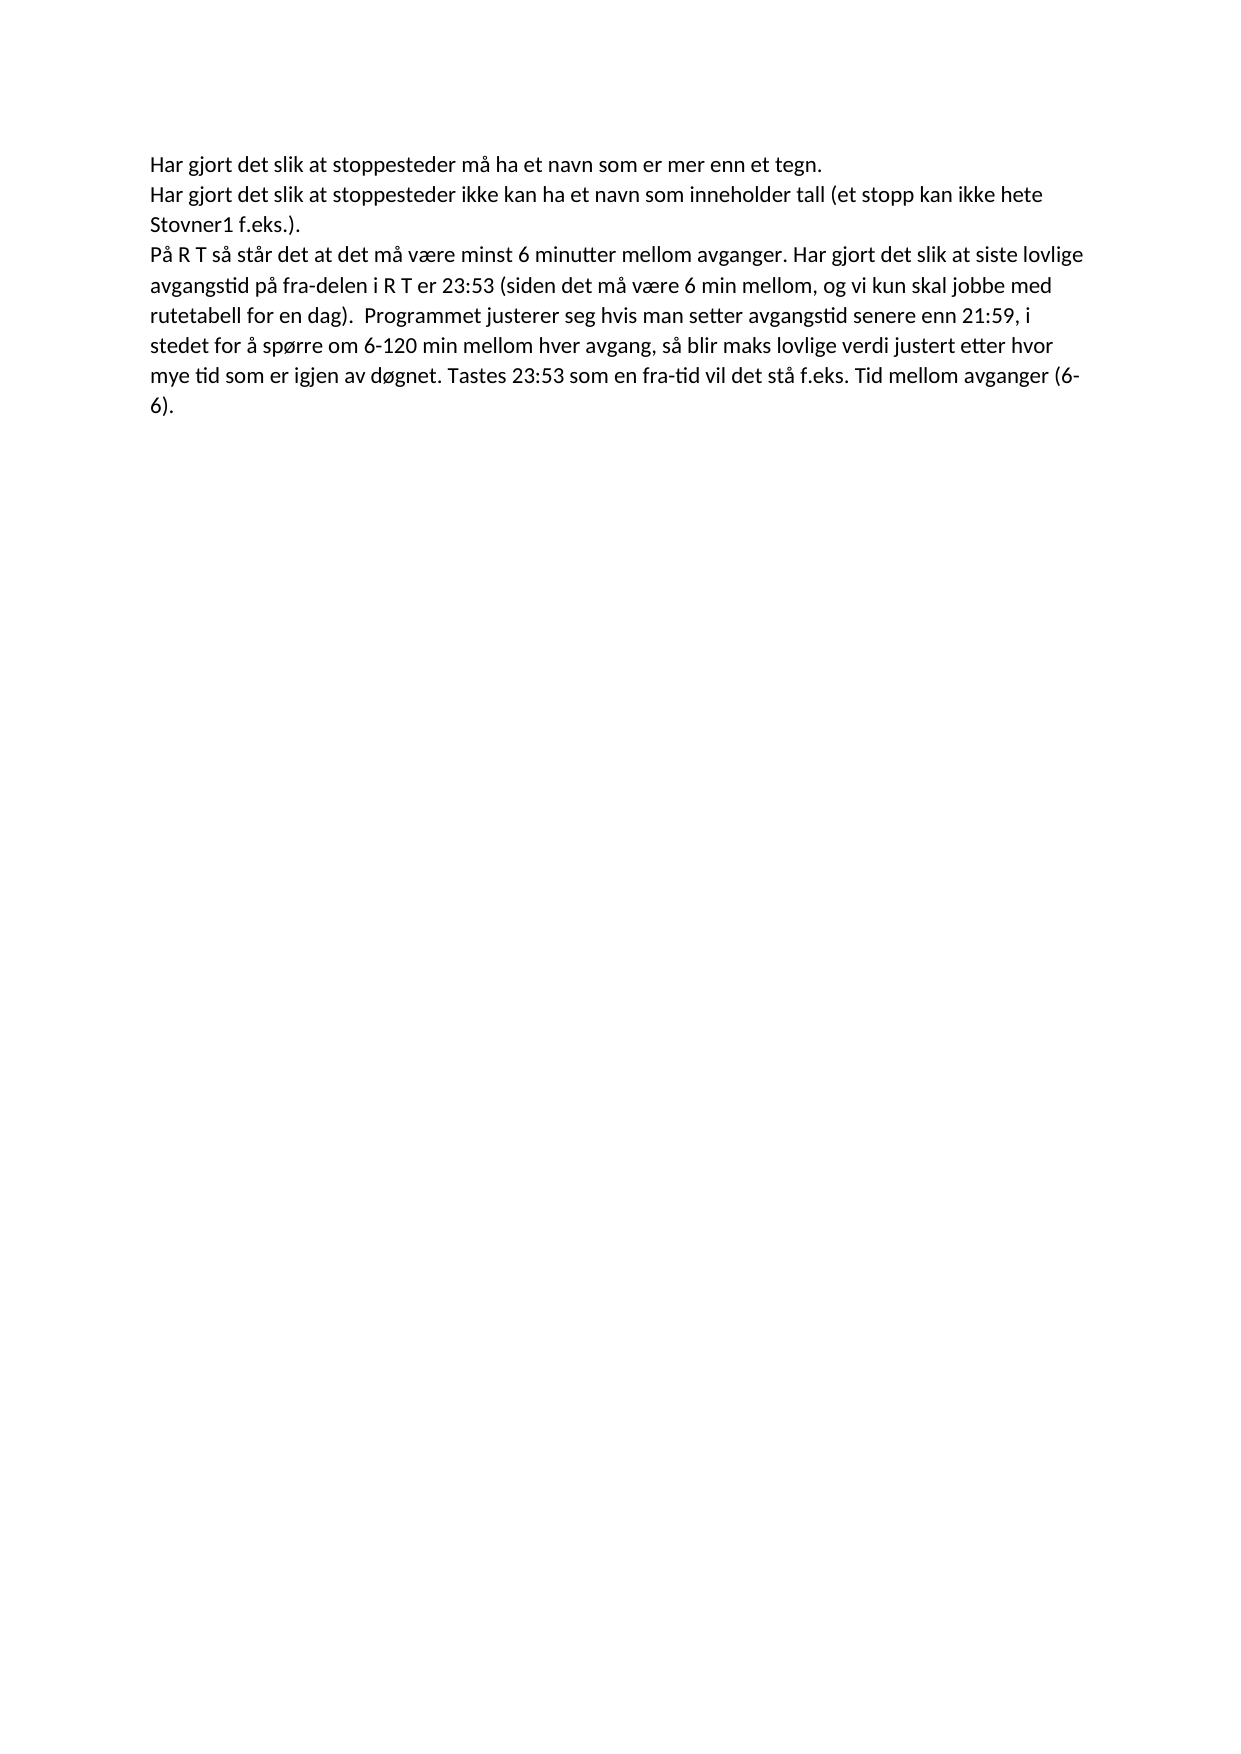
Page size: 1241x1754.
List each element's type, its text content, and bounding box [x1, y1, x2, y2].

text Har gjort det slik at stoppesteder må ha et navn som er mer enn et tegn. Har gjort det slik at stoppesteder ikke kan ha et navn som inneholder tall (et stopp kan ikke hete Stovner1 f.eks.). På R T så står det at det må være minst 6 minutter mellom avganger. Har gjort det slik at siste lovlige avgangstid på fra-delen i R T er 23:53 (siden det må være 6 min mellom, og vi kun skal jobbe med rutetabell for en dag). Programmet justerer seg hvis man setter avgangstid senere enn 21:59, i stedet for å spørre om 6-120 min mellom hver avgang, så blir maks lovlige verdi justert etter hvor mye tid som er igjen av døgnet. Tastes 23:53 som en fra-tid vil det stå f.eks. Tid mellom avganger (6-6). [150, 150, 1090, 420]
